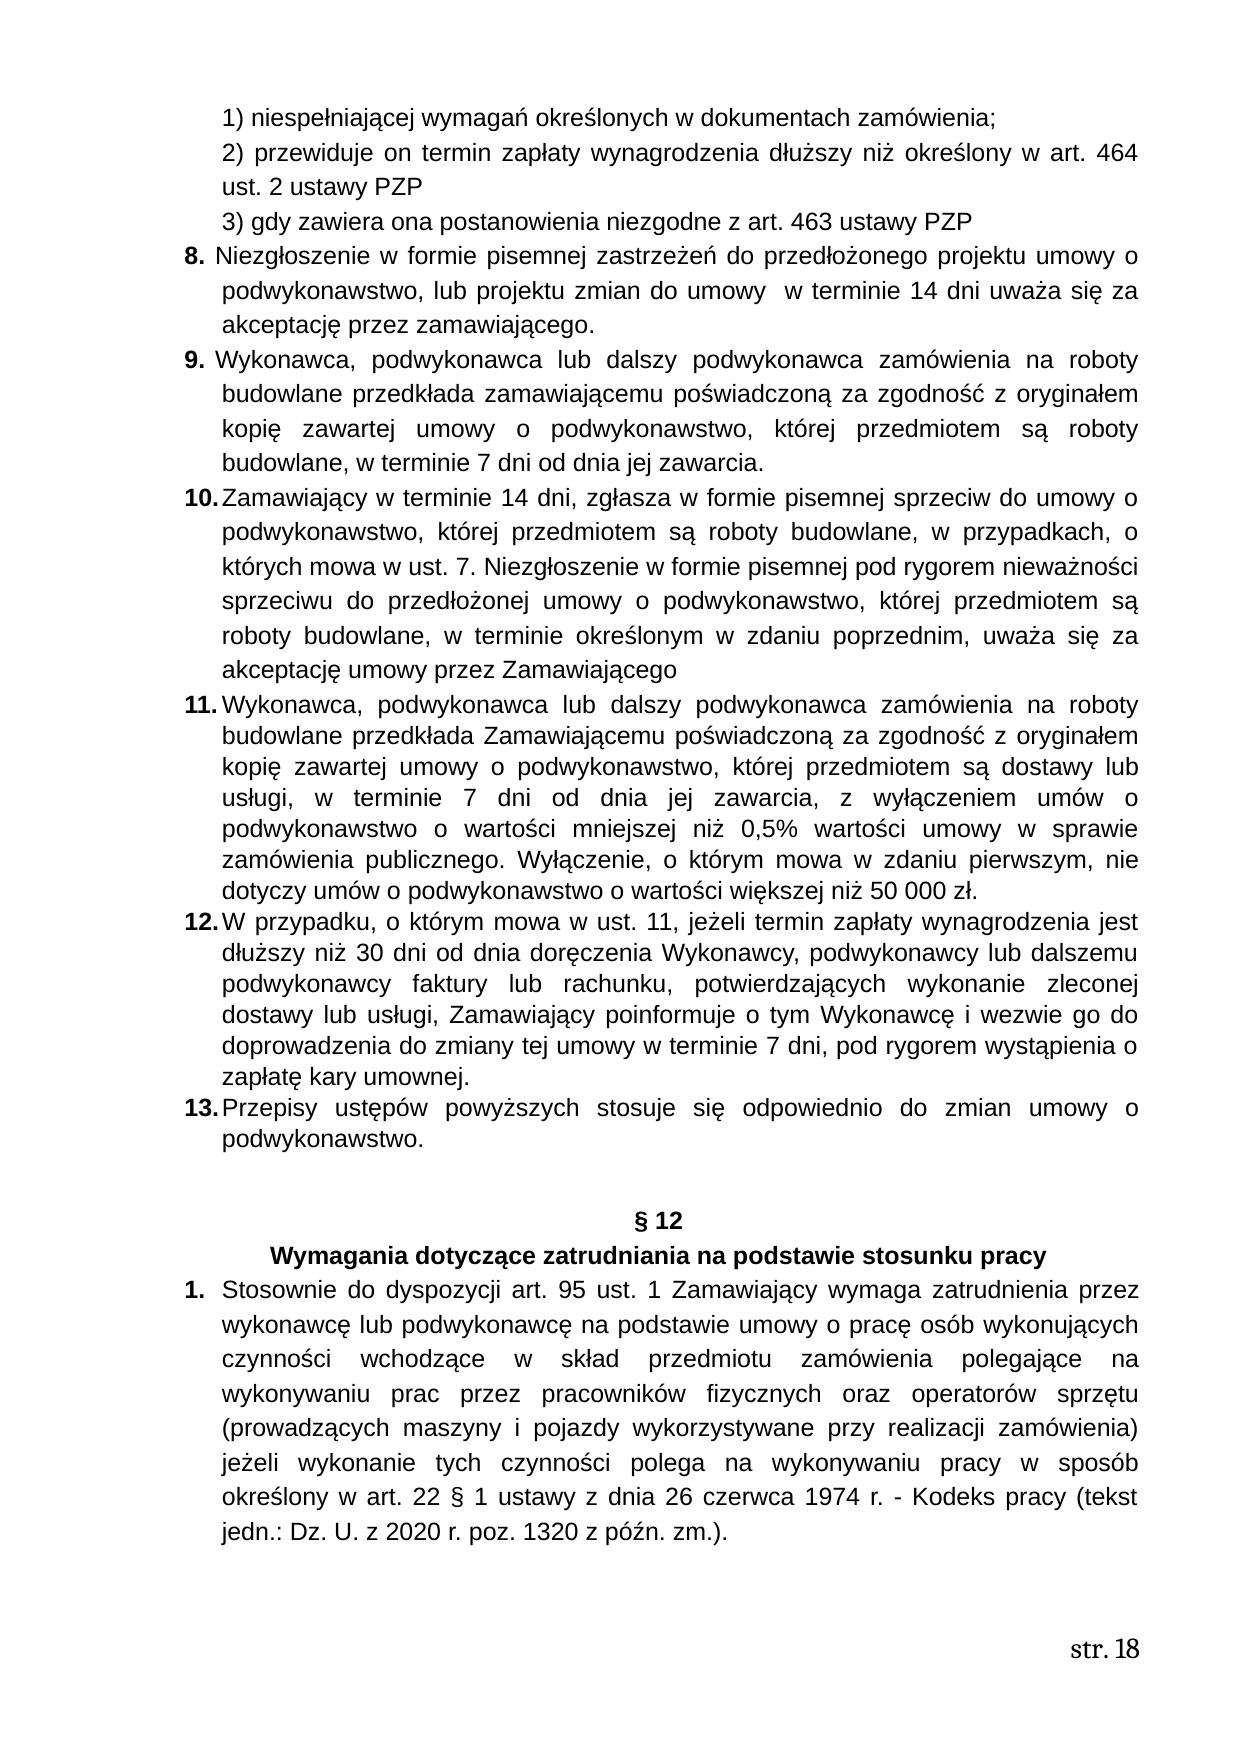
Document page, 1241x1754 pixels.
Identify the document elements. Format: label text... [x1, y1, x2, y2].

list Niezgłoszenie w formie pisemnej zastrzeżeń do przedłożonego projektu umowy o podwykonawstwo, lub projektu zmian do umowy w terminie 14 dni uważa się za akceptację przez zamawiającego. [184, 241, 1140, 339]
text 2) przewiduje on termin zapłaty wynagrodzenia dłuższy niż określony w art. 464 ust. 2 ustawy PZP [222, 138, 1140, 201]
list Przepisy ustępów powyższych stosuje się odpowiednio do zmian umowy o podwykonawstwo. [184, 1093, 1140, 1153]
list W przypadku, o którym mowa w ust. 11, jeżeli termin zapłaty wynagrodzenia jest dłuższy niż 30 dni od dnia doręczenia Wykonawcy, podwykonawcy lub dalszemu podwykonawcy faktury lub rachunku, potwierdzających wykonanie zleconej dostawy lub usługi, Zamawiający poinformuje o tym Wykonawcę i wezwie go do doprowadzenia do zmiany tej umowy w terminie 7 dni, pod rygorem wystąpienia o zapłatę kary umownej. [184, 907, 1140, 1091]
list Zamawiający w terminie 14 dni, zgłasza w formie pisemnej sprzeciw do umowy o podwykonawstwo, której przedmiotem są roboty budowlane, w przypadkach, o których mowa w ust. 7. Niezgłoszenie w formie pisemnej pod rygorem nieważności sprzeciwu do przedłożonej umowy o podwykonawstwo, której przedmiotem są roboty budowlane, w terminie określonym w zdaniu poprzednim, uważa się za akceptację umowy przez Zamawiającego [184, 483, 1140, 684]
text Wymagania dotyczące zatrudniania na podstawie stosunku pracy [177, 1241, 1140, 1269]
text § 12 [177, 1206, 1140, 1235]
text 3) gdy zawiera ona postanowienia niezgodne z art. 463 ustawy PZP [222, 207, 1140, 236]
list Stosownie do dyspozycji art. 95 ust. 1 Zamawiający wymaga zatrudnienia przez wykonawcę lub podwykonawcę na podstawie umowy o pracę osób wykonujących czynności wchodzące w skład przedmiotu zamówienia polegające na wykonywaniu prac przez pracowników fizycznych oraz operatorów sprzętu (prowadzących maszyny i pojazdy wykorzystywane przy realizacji zamówienia) jeżeli wykonanie tych czynności polega na wykonywaniu pracy w sposób określony w art. 22 § 1 ustawy z dnia 26 czerwca 1974 r. - Kodeks pracy (tekst jedn.: Dz. U. z 2020 r. poz. 1320 z późn. zm.). [184, 1275, 1140, 1545]
text 1) niespełniającej wymagań określonych w dokumentach zamówienia; [222, 103, 1140, 132]
list Wykonawca, podwykonawca lub dalszy podwykonawca zamówienia na roboty budowlane przedkłada Zamawiającemu poświadczoną za zgodność z oryginałem kopię zawartej umowy o podwykonawstwo, której przedmiotem są dostawy lub usługi, w terminie 7 dni od dnia jej zawarcia, z wyłączeniem umów o podwykonawstwo o wartości mniejszej niż 0,5% wartości umowy w sprawie zamówienia publicznego. Wyłączenie, o którym mowa w zdaniu pierwszym, nie dotyczy umów o podwykonawstwo o wartości większej niż 50 000 zł. [184, 689, 1140, 904]
list Wykonawca, podwykonawca lub dalszy podwykonawca zamówienia na roboty budowlane przedkłada zamawiającemu poświadczoną za zgodność z oryginałem kopię zawartej umowy o podwykonawstwo, której przedmiotem są roboty budowlane, w terminie 7 dni od dnia jej zawarcia. [184, 345, 1140, 477]
